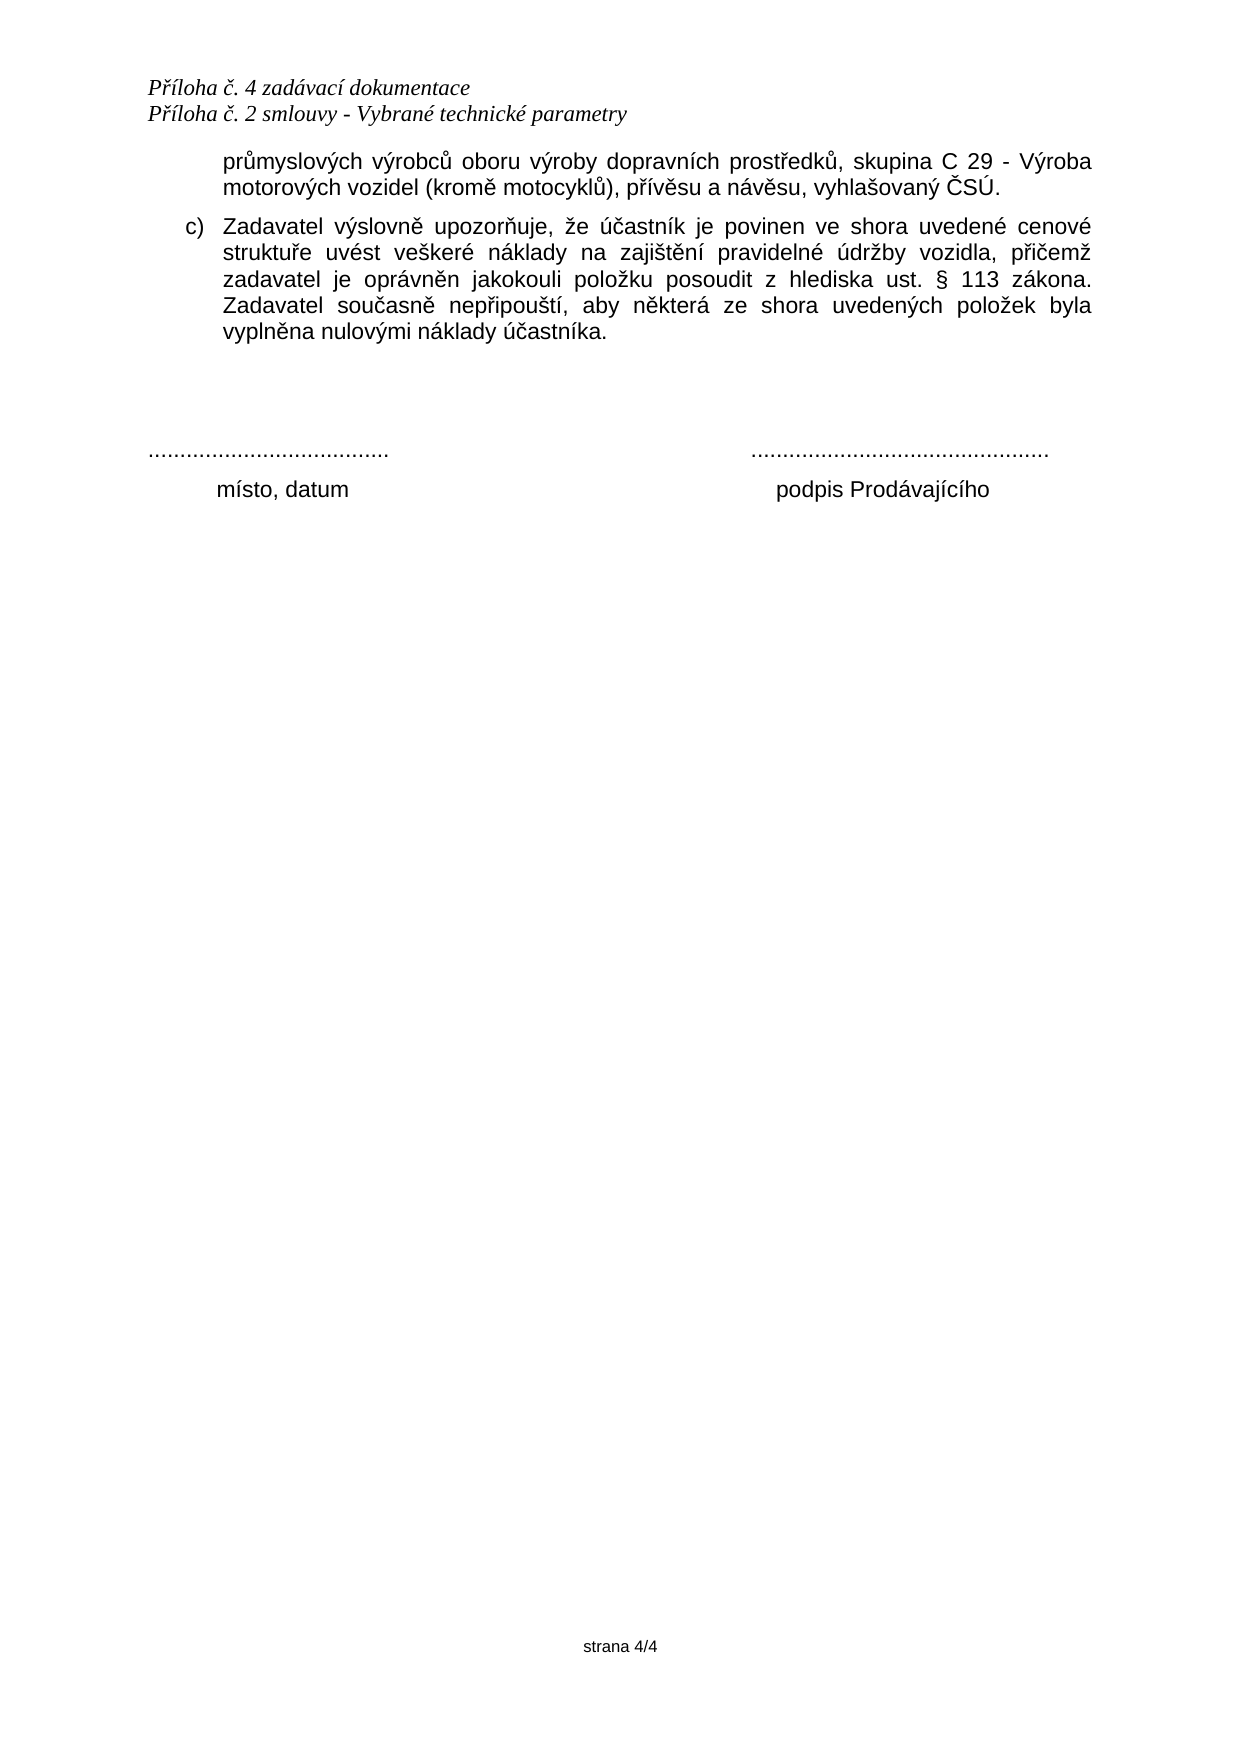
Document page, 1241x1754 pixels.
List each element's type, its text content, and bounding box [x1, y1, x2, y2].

text místo, datum podpis Prodávajícího [216, 476, 1092, 502]
text ...................................... ............................................... [148, 436, 1092, 462]
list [185, 148, 1092, 200]
list Zadavatel výslovně upozorňuje, že účastník je povinen ve shora uvedené cenové struktuře uvést veškeré náklady na zajištění pravidelné údržby vozidla, přičemž zadavatel je oprávněn jakokouli položku posoudit z hlediska ust. § 113 zákona. Zadavatel současně nepřipouští, aby některá ze shora uvedených položek byla vyplněna nulovými náklady účastníka. [185, 213, 1092, 345]
